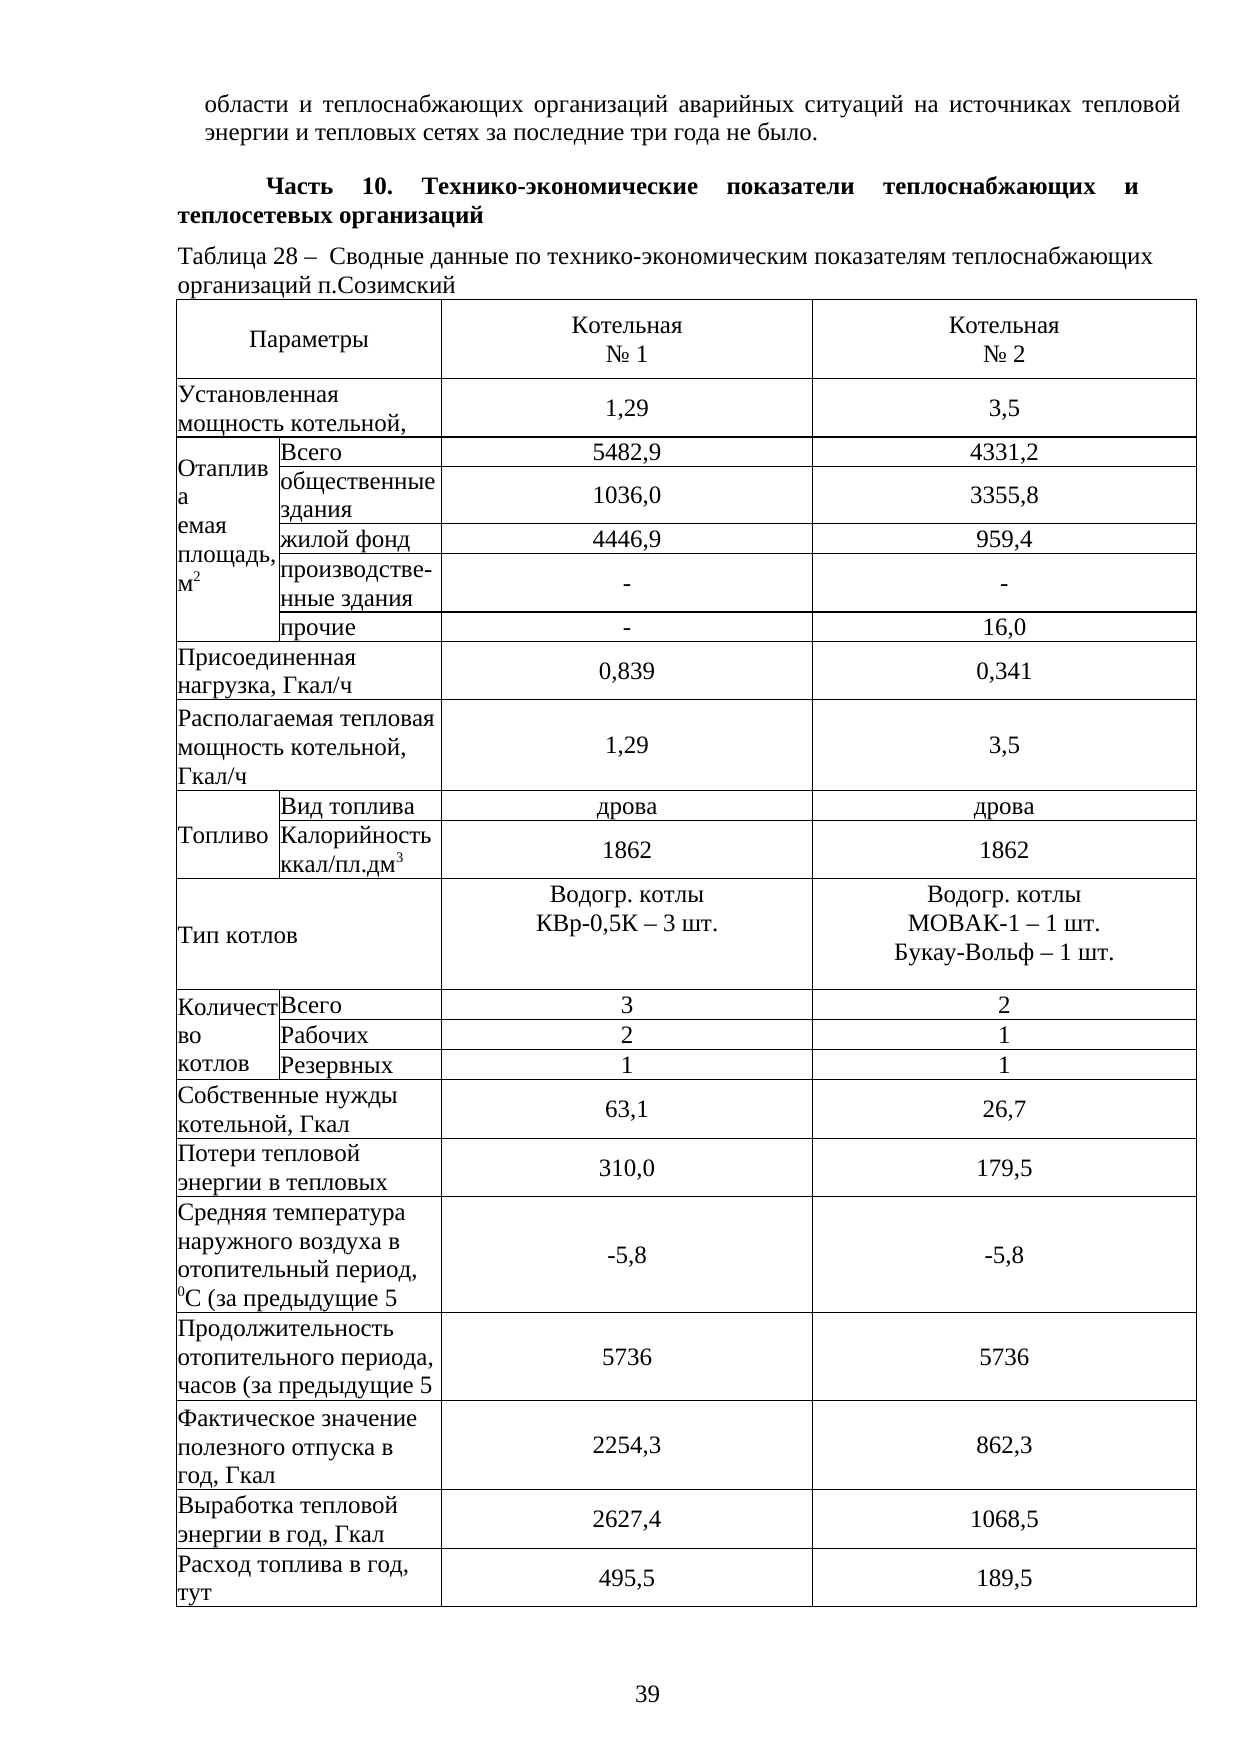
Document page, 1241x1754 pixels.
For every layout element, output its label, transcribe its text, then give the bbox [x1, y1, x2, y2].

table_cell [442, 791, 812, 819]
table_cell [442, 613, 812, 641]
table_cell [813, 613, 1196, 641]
subtitle Часть 10. Технико-экономические показатели теплоснабжающих и теплосетевых организаций [177, 171, 1139, 229]
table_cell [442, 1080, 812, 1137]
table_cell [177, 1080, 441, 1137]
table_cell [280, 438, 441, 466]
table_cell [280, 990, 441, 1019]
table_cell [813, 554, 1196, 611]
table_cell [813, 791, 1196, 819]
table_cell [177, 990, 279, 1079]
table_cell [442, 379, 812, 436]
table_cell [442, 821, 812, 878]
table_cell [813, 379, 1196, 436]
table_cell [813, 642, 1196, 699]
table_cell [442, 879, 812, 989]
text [204, 89, 1181, 146]
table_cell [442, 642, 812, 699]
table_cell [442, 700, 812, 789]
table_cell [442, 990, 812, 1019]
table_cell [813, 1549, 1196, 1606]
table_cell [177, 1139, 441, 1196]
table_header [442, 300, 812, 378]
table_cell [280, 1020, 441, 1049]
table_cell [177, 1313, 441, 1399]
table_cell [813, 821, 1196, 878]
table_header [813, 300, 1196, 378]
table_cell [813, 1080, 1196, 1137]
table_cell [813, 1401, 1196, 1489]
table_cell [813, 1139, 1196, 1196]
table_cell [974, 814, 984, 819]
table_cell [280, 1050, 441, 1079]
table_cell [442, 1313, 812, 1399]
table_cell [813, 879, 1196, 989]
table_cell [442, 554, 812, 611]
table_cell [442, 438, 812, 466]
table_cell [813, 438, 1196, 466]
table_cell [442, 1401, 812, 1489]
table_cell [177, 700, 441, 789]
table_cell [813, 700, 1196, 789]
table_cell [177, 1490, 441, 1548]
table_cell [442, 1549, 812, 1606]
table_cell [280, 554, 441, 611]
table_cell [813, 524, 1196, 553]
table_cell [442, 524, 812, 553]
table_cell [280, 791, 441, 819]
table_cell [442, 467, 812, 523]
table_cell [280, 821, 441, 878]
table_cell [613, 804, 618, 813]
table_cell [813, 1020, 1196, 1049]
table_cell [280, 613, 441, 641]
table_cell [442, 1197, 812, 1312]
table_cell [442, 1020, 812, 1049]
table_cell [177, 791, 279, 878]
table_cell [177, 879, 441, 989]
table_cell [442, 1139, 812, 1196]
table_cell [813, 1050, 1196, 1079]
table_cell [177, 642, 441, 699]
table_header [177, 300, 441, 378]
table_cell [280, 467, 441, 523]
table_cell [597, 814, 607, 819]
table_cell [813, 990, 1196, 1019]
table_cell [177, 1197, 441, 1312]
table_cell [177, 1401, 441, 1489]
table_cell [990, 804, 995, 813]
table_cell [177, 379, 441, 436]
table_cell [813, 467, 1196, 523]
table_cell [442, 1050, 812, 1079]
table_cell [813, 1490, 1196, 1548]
text Сводные данные по технико-экономическим показателям теплоснабжающих организаций п.Созимский [177, 241, 1181, 299]
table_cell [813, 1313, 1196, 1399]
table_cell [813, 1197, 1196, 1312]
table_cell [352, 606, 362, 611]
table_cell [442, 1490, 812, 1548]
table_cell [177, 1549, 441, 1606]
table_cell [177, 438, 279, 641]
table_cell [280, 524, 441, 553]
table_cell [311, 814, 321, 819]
